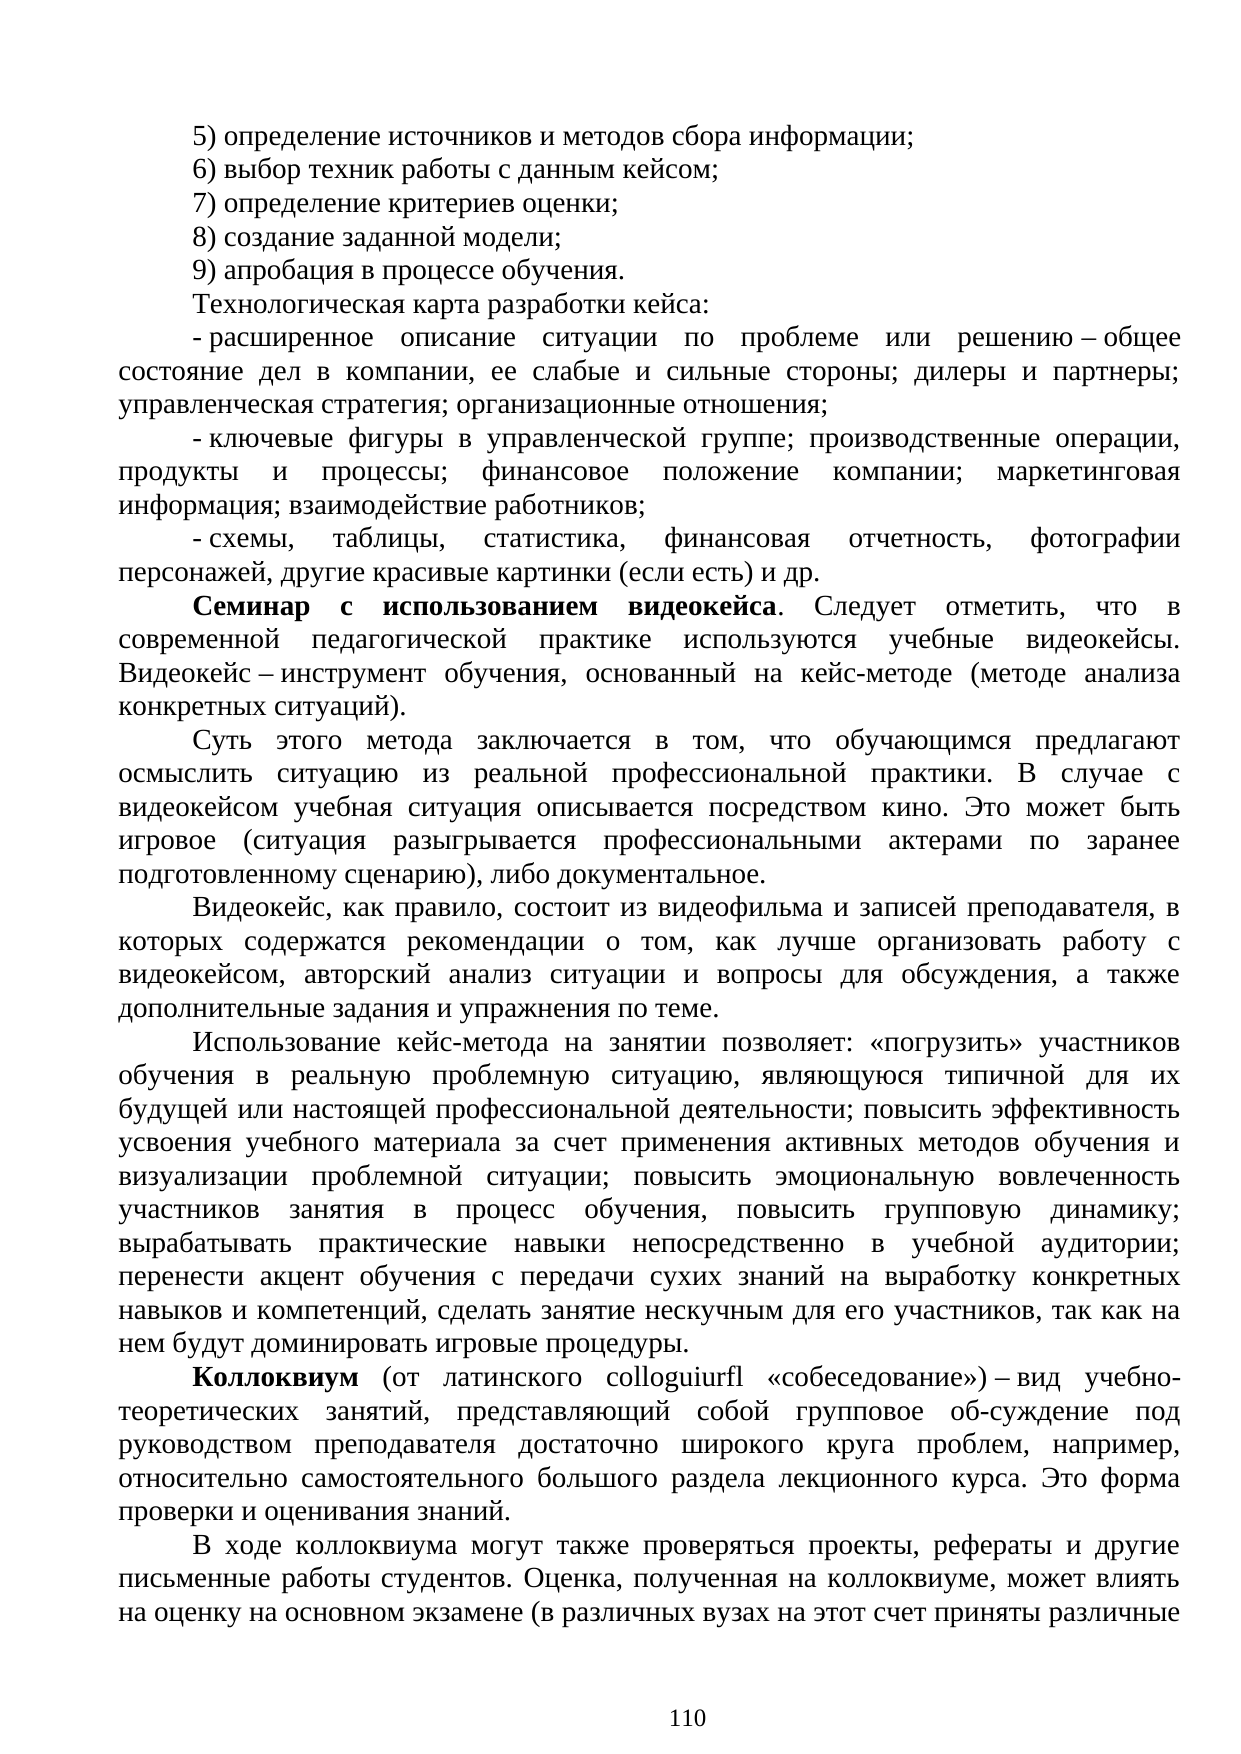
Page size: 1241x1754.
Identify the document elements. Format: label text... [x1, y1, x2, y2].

text - схемы, таблицы, статистика, финансовая отчетность, фотографии персонажей, другие красивые картинки (если есть) и др. [118, 521, 1181, 588]
text Видеокейс, как правило, состоит из видеофильма и записей преподавателя, в которых содержатся рекомендации о том, как лучше организовать работу с видеокейсом, авторский анализ ситуации и вопросы для обсуждения, а также дополнительные задания и упражнения по теме. [118, 889, 1181, 1024]
text 9) апробация в процессе обучения. [118, 252, 1181, 286]
text Коллоквиум (от латинского colloguiurfl «собеседование») – вид учебно-теоретических занятий, представляющий собой групповое об-суждение под руководством преподавателя достаточно широкого круга проблем, например, относительно самостоятельного большого раздела лекционного курса. Это форма проверки и оценивания знаний. [118, 1359, 1181, 1527]
text - ключевые фигуры в управленческой группе; производственные операции, продукты и процессы; финансовое положение компании; маркетинговая информация; взаимодействие работников; [118, 420, 1181, 521]
text Использование кейс-метода на занятии позволяет: «погрузить» участников обучения в реальную проблемную ситуацию, являющуюся типичной для их будущей или настоящей профессиональной деятельности; повысить эффективность усвоения учебного материала за счет применения активных методов обучения и визуализации проблемной ситуации; повысить эмоциональную вовлеченность участников занятия в процесс обучения, повысить групповую динамику; вырабатывать практические навыки непосредственно в учебной аудитории; перенести акцент обучения с передачи сухих знаний на выработку конкретных навыков и компетенций, сделать занятие нескучным для его участников, так как на нем будут доминировать игровые процедуры. [118, 1024, 1181, 1359]
text 5) определение источников и методов сбора информации; [118, 118, 1181, 152]
text 6) выбор техник работы с данным кейсом; [118, 152, 1181, 185]
text - расширенное описание ситуации по проблеме или решению – общее состояние дел в компании, ее слабые и сильные стороны; дилеры и партнеры; управленческая стратегия; организационные отношения; [118, 319, 1181, 420]
text 8) создание заданной модели; [118, 219, 1181, 252]
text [118, 1527, 1181, 1627]
text 7) определение критериев оценки; [118, 185, 1181, 219]
text Технологическая карта разработки кейса: [118, 286, 1181, 319]
text Семинар с использованием видеокейса. Следует отметить, что в современной педагогической практике используются учебные видеокейсы. Видеокейс – инструмент обучения, основанный на кейс-методе (методе анализа конкретных ситуаций). [118, 588, 1181, 722]
text Суть этого метода заключается в том, что обучающимся предлагают осмыслить ситуацию из реальной профессиональной практики. В случае с видеокейсом учебная ситуация описывается посредством кино. Это может быть игровое (ситуация разыгрывается профессиональными актерами по заранее подготовленному сценарию), либо документальное. [118, 722, 1181, 889]
